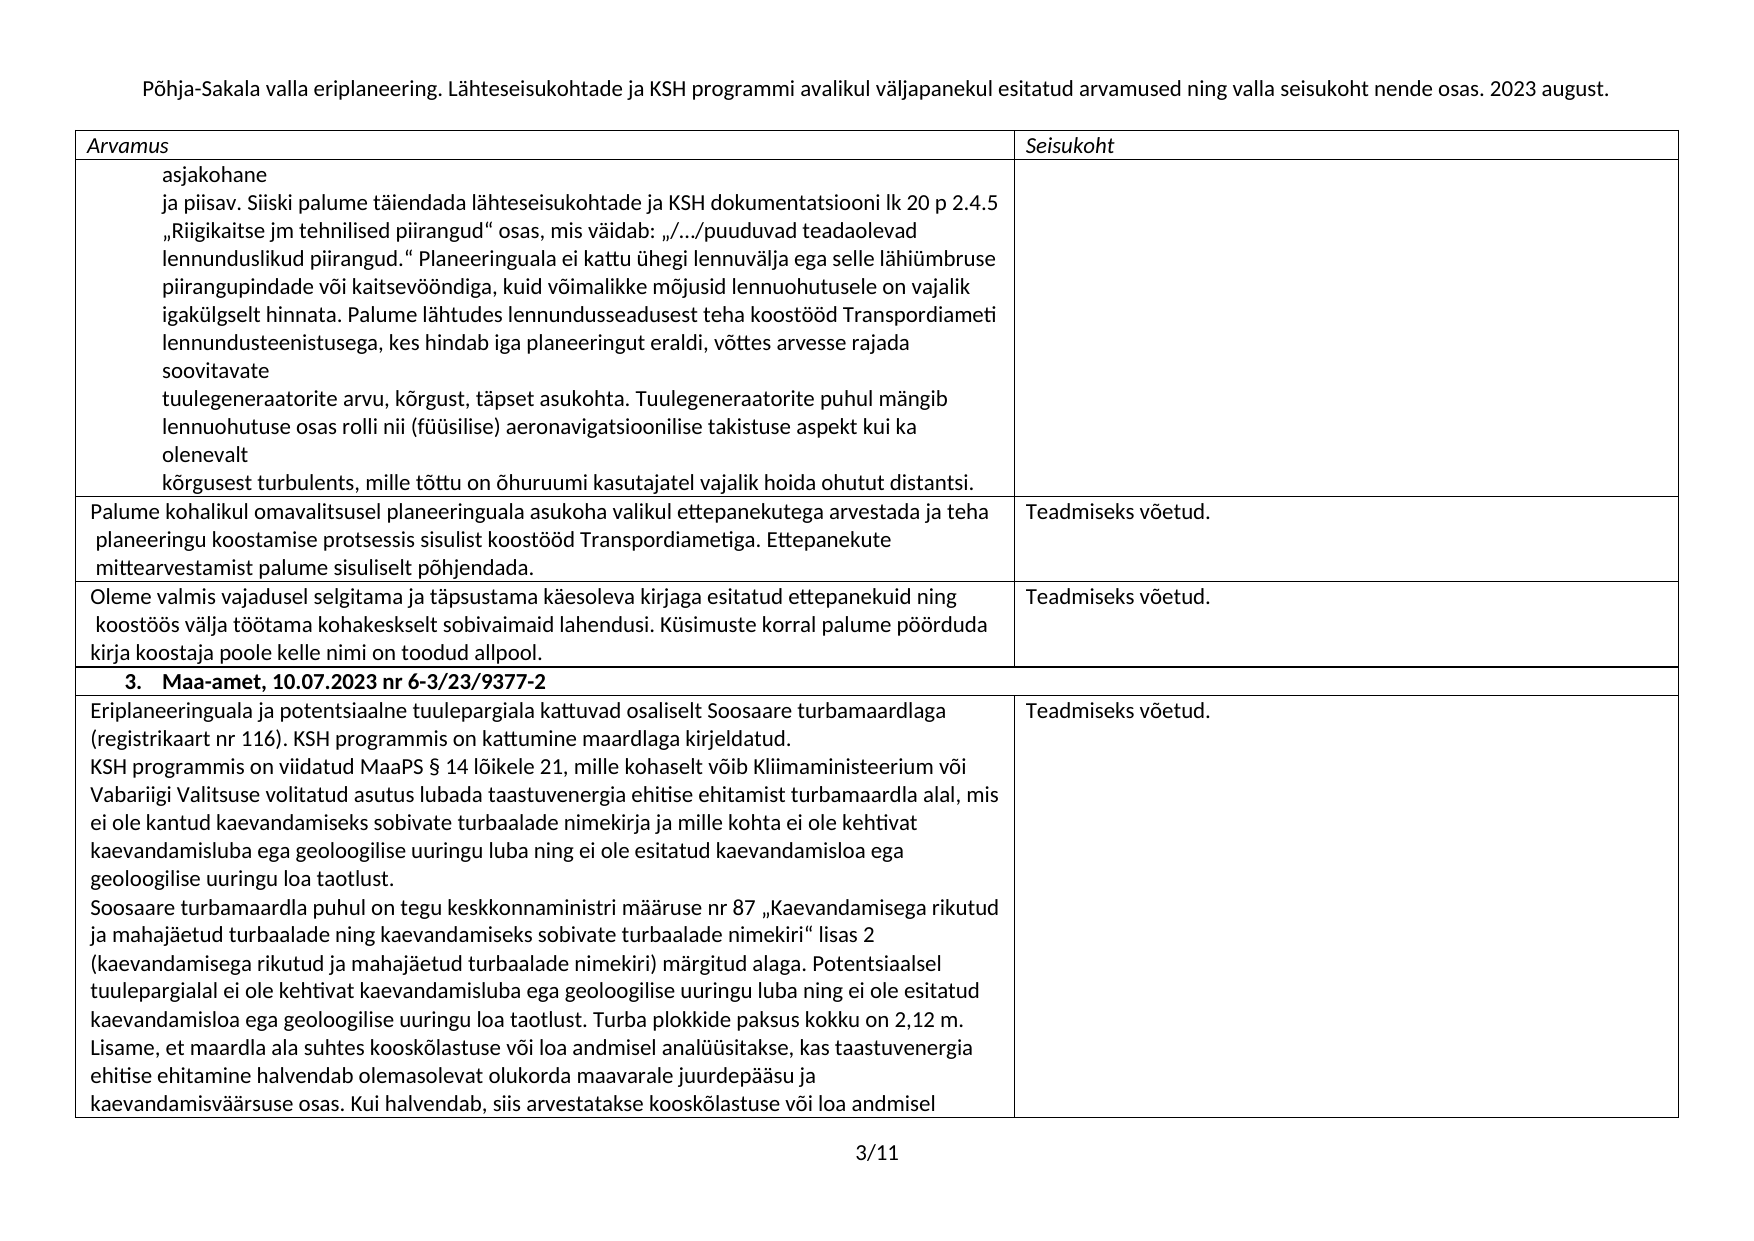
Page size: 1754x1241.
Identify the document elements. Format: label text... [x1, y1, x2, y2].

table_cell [76, 696, 1014, 1117]
table_cell Teadmiseks võetud. [1015, 582, 1678, 666]
table_header Arvamus [76, 131, 1014, 159]
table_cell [76, 160, 1014, 496]
table_header Seisukoht [1015, 131, 1678, 159]
table_cell Palume kohalikul omavalitsusel planeeringuala asukoha valikul ettepanekutega arvestada ja teha planeeringu koostamise protsessis sisulist koostööd Transpordiametiga. Ettepanekute mittearvestamist palume sisuliselt põhjendada. [76, 497, 1014, 581]
table_cell Teadmiseks võetud. [1015, 696, 1678, 1117]
table_cell Oleme valmis vajadusel selgitama ja täpsustama käesoleva kirjaga esitatud ettepanekuid ning koostöös välja töötama kohakeskselt sobivaimaid lahendusi. Küsimuste korral palume pöörduda kirja koostaja poole kelle nimi on toodud allpool. [76, 582, 1014, 666]
table_cell Teadmiseks võetud. [1015, 497, 1678, 581]
table_cell Maa-amet, 10.07.2023 nr 6-3/23/9377-2 [76, 668, 1678, 695]
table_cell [1015, 160, 1678, 496]
